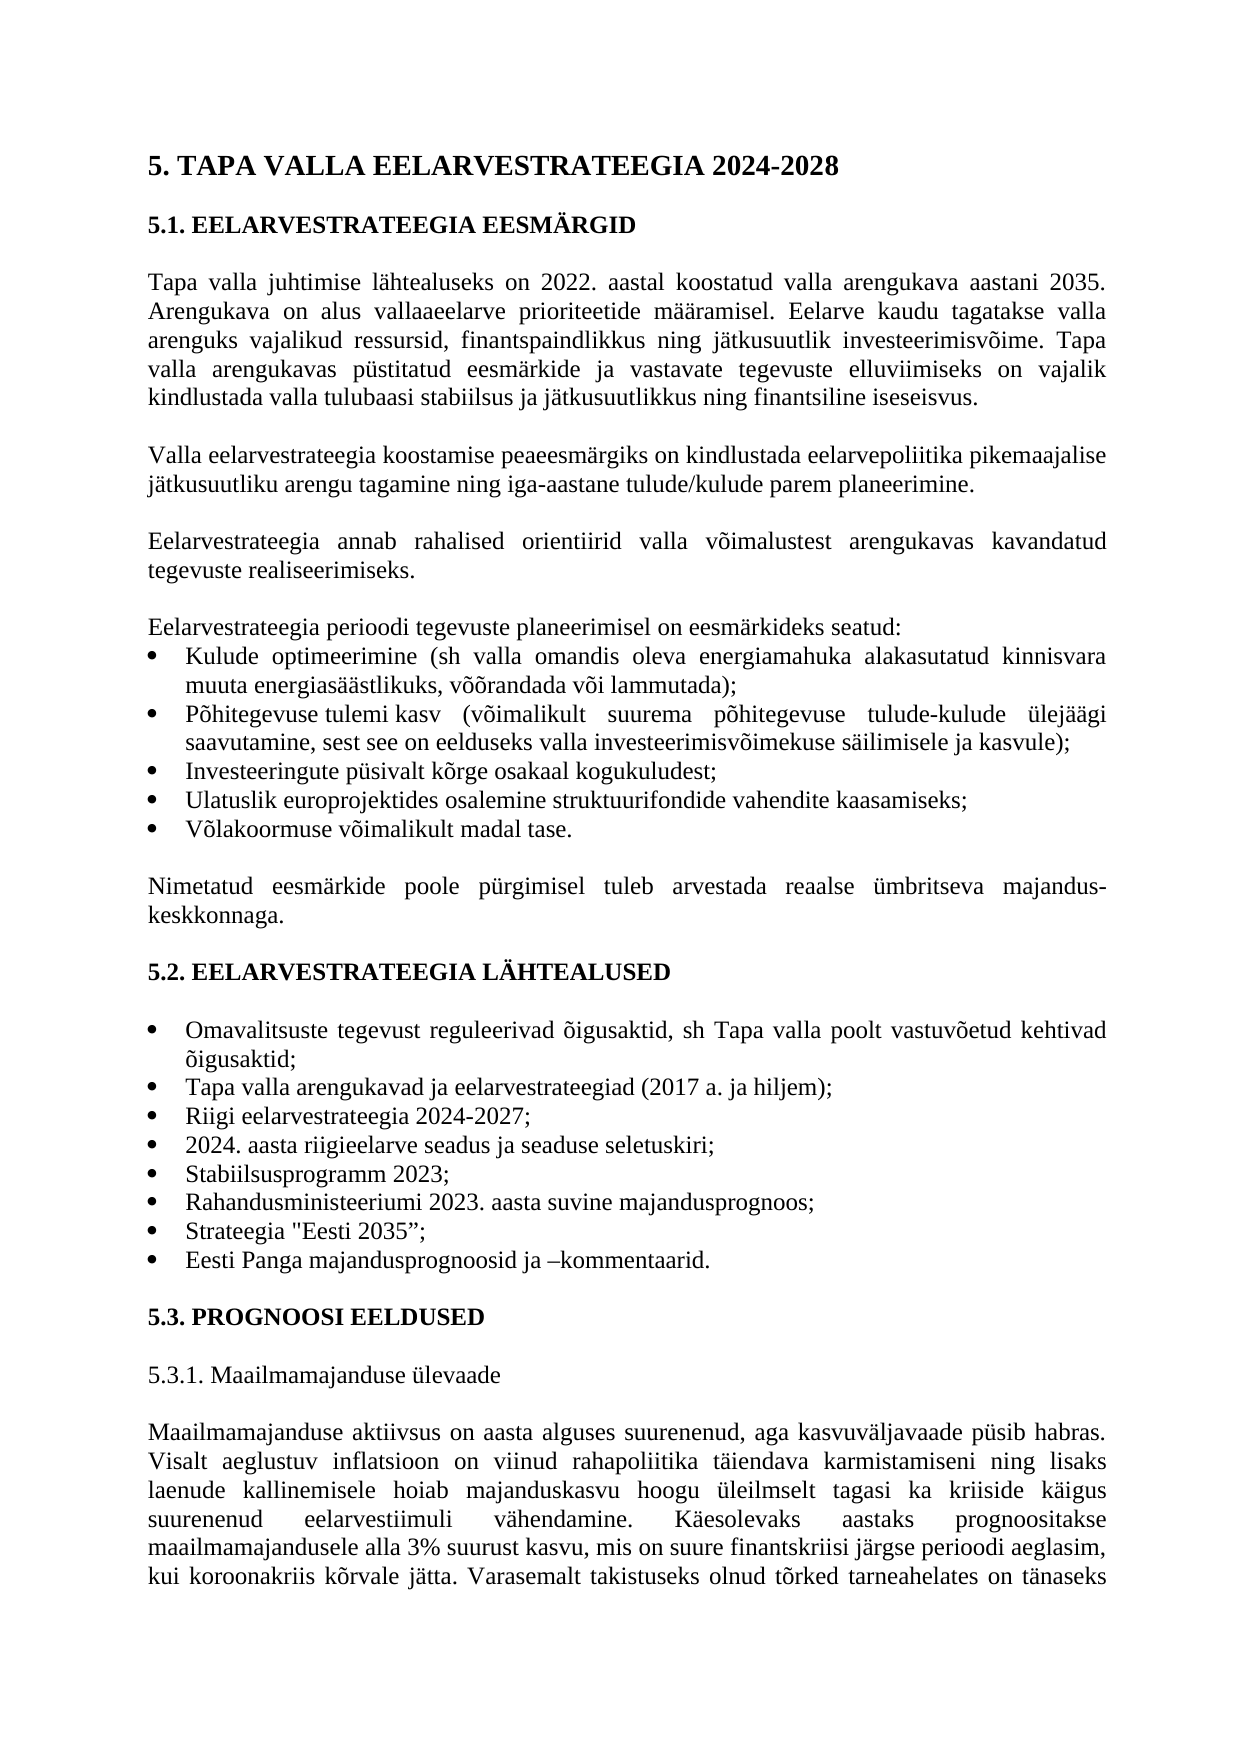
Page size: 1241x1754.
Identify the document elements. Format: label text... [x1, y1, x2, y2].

list Riigi eelarvestrateegia 2024-2027; [148, 1101, 1107, 1130]
text Tapa valla juhtimise lähtealuseks on 2022. aastal koostatud valla arengukava aastani 2035. Arengukava on alus vallaaeelarve prioriteetide määramisel. Eelarve kaudu tagatakse valla arenguks vajalikud ressursid, finantspaindlikkus ning jätkusuutlik investeerimisvõime. Tapa valla arengukavas püstitatud eesmärkide ja vastavate tegevuste elluviimiseks on vajalik kindlustada valla tulubaasi stabiilsus ja jätkusuutlikkus ning finantsiline iseseisvus. [148, 267, 1107, 411]
subtitle 5. TAPA VALLA EELARVESTRATEEGIA 2024-2028 [148, 148, 1107, 181]
subtitle 5.2. EELARVESTRATEEGIA LÄHTEALUSED [148, 957, 1107, 986]
list Rahandusministeeriumi 2023. aasta suvine majandusprognoos; [148, 1187, 1107, 1216]
text Nimetatud eesmärkide poole pürgimisel tuleb arvestada reaalse ümbritseva majandus-keskkonnaga. [148, 871, 1107, 929]
subtitle 5.1. EELARVESTRATEEGIA EESMÄRGID [148, 210, 1107, 239]
subtitle 5.3.1. Maailmamajanduse ülevaade [148, 1360, 1107, 1389]
list Võlakoormuse võimalikult madal tase. [148, 814, 1107, 842]
text Valla eelarvestrateegia koostamise peaeesmärgiks on kindlustada eelarvepoliitika pikemaajalise jätkusuutliku arengu tagamine ning iga-aastane tulude/kulude parem planeerimine. [148, 440, 1107, 497]
list Eesti Panga majandusprognoosid ja –kommentaarid. [148, 1245, 1107, 1274]
subtitle 5.3. PROGNOOSI EELDUSED [148, 1302, 1107, 1331]
list Stabiilsusprogramm 2023; [148, 1159, 1107, 1187]
list Kulude optimeerimine (sh valla omandis oleva energiamahuka alakasutatud kinnisvara muuta energiasäästlikuks, võõrandada või lammutada); [148, 641, 1107, 699]
text Eelarvestrateegia annab rahalised orientiirid valla võimalustest arengukavas kavandatud tegevuste realiseerimiseks. [148, 526, 1107, 584]
list Põhitegevuse tulemi kasv (võimalikult suurema põhitegevuse tulude-kulude ülejäägi saavutamine, sest see on eelduseks valla investeerimisvõimekuse säilimisele ja kasvule); [148, 699, 1107, 756]
list 2024. aasta riigieelarve seadus ja seaduse seletuskiri; [148, 1130, 1107, 1159]
list Investeeringute püsivalt kõrge osakaal kogukuludest; [148, 756, 1107, 785]
text Eelarvestrateegia perioodi tegevuste planeerimisel on eesmärkideks seatud: [148, 612, 1107, 641]
list Omavalitsuste tegevust reguleerivad õigusaktid, sh Tapa valla poolt vastuvõetud kehtivad õigusaktid; [148, 1015, 1107, 1072]
list Ulatuslik europrojektides osalemine struktuurifondide vahendite kaasamiseks; [148, 785, 1107, 814]
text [148, 1417, 1107, 1590]
list Tapa valla arengukavad ja eelarvestrateegiad (2017 a. ja hiljem); [148, 1072, 1107, 1101]
list Strateegia "Eesti 2035”; [148, 1216, 1107, 1245]
